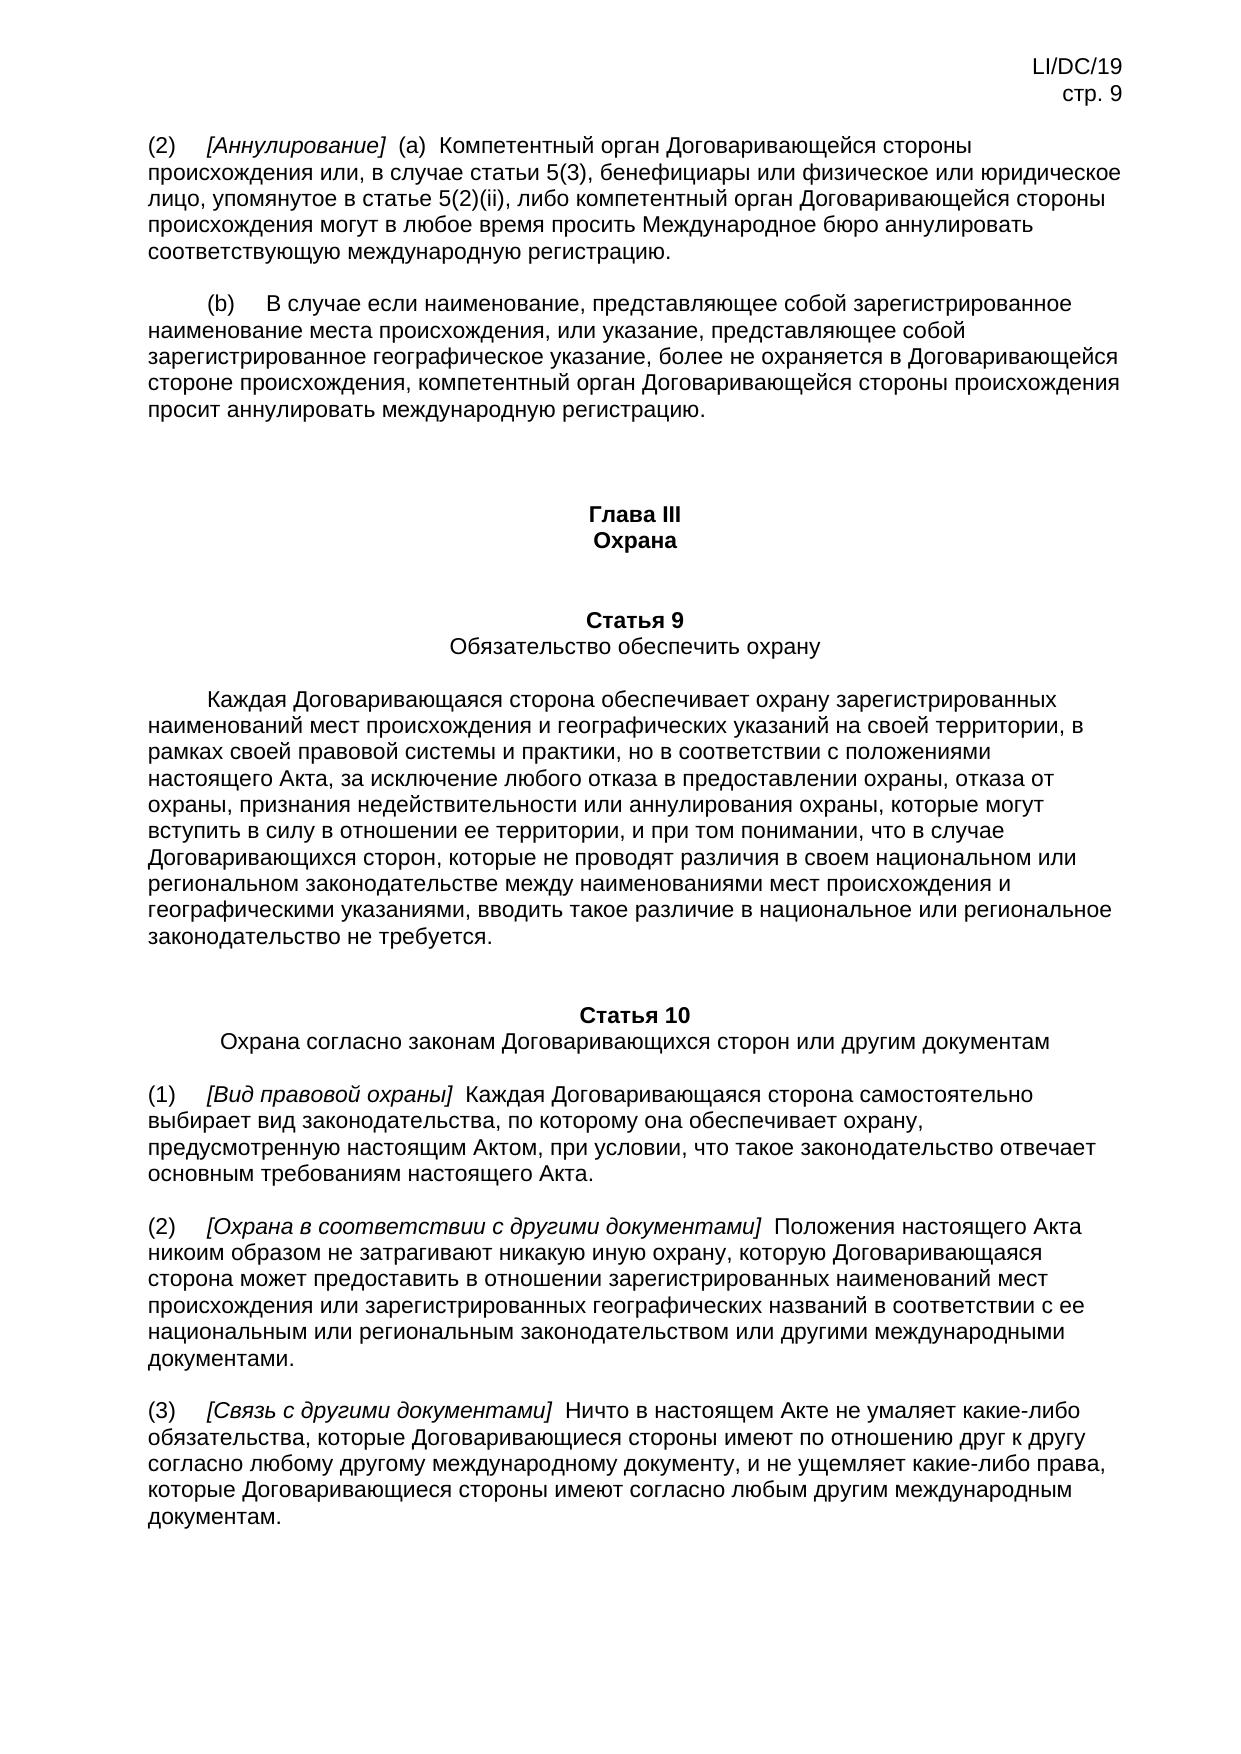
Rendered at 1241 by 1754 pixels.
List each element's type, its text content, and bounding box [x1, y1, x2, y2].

text (2) [Охрана в соответствии с другими документами] Положения настоящего Акта никоим образом не затрагивают никакую иную охрану, которую Договаривающаяся сторона может предоставить в отношении зарегистрированных наименований мест происхождения или зарегистрированных географических названий в соответствии с ее национальным или региональным законодательством или другими международными документами. [148, 1213, 1122, 1371]
text Статья 10 [148, 1002, 1122, 1028]
text (1) [Вид правовой охраны] Каждая Договаривающаяся сторона самостоятельно выбирает вид законодательства, по которому она обеспечивает охрану, предусмотренную настоящим Актом, при условии, что такое законодательство отвечает основным требованиям настоящего Акта. [148, 1081, 1122, 1186]
text Глава III [148, 501, 1122, 527]
text Каждая Договаривающаяся сторона обеспечивает охрану зарегистрированных наименований мест происхождения и географических указаний на своей территории, в рамках своей правовой системы и практики, но в соответствии с положениями настоящего Акта, за исключение любого отказа в предоставлении охраны, отказа от охраны, признания недействительности или аннулирования охраны, которые могут вступить в силу в отношении ее территории, и при том понимании, что в случае Договаривающихся сторон, которые не проводят различия в своем национальном или региональном законодательстве между наименованиями мест происхождения и географическими указаниями, вводить такое различие в национальное или региональное законодательство не требуется. [148, 686, 1122, 949]
text (3) [Связь с другими документами] Ничто в настоящем Акте не умаляет какие-либо обязательства, которые Договаривающиеся стороны имеют по отношению друг к другу согласно любому другому международному документу, и не ущемляет какие-либо права, которые Договаривающиеся стороны имеют согласно любым другим международным документам. [148, 1397, 1122, 1529]
text Охрана согласно законам Договаривающихся сторон или другим документам [148, 1028, 1122, 1054]
text Охрана [148, 527, 1122, 554]
text (b) В случае если наименование, представляющее собой зарегистрированное наименование места происхождения, или указание, представляющее собой зарегистрированное географическое указание, более не охраняется в Договаривающейся стороне происхождения, компетентный орган Договаривающейся стороны происхождения просит аннулировать международную регистрацию. [148, 290, 1122, 422]
text (2) [Аннулирование] (a) Компетентный орган Договаривающейся стороны происхождения или, в случае статьи 5(3), бенефициары или физическое или юридическое лицо, упомянутое в статье 5(2)(ii), либо компетентный орган Договаривающейся стороны происхождения могут в любое время просить Международное бюро аннулировать соответствующую международную регистрацию. [148, 132, 1122, 264]
text Статья 9 Обязательство обеспечить охрану [148, 607, 1122, 659]
